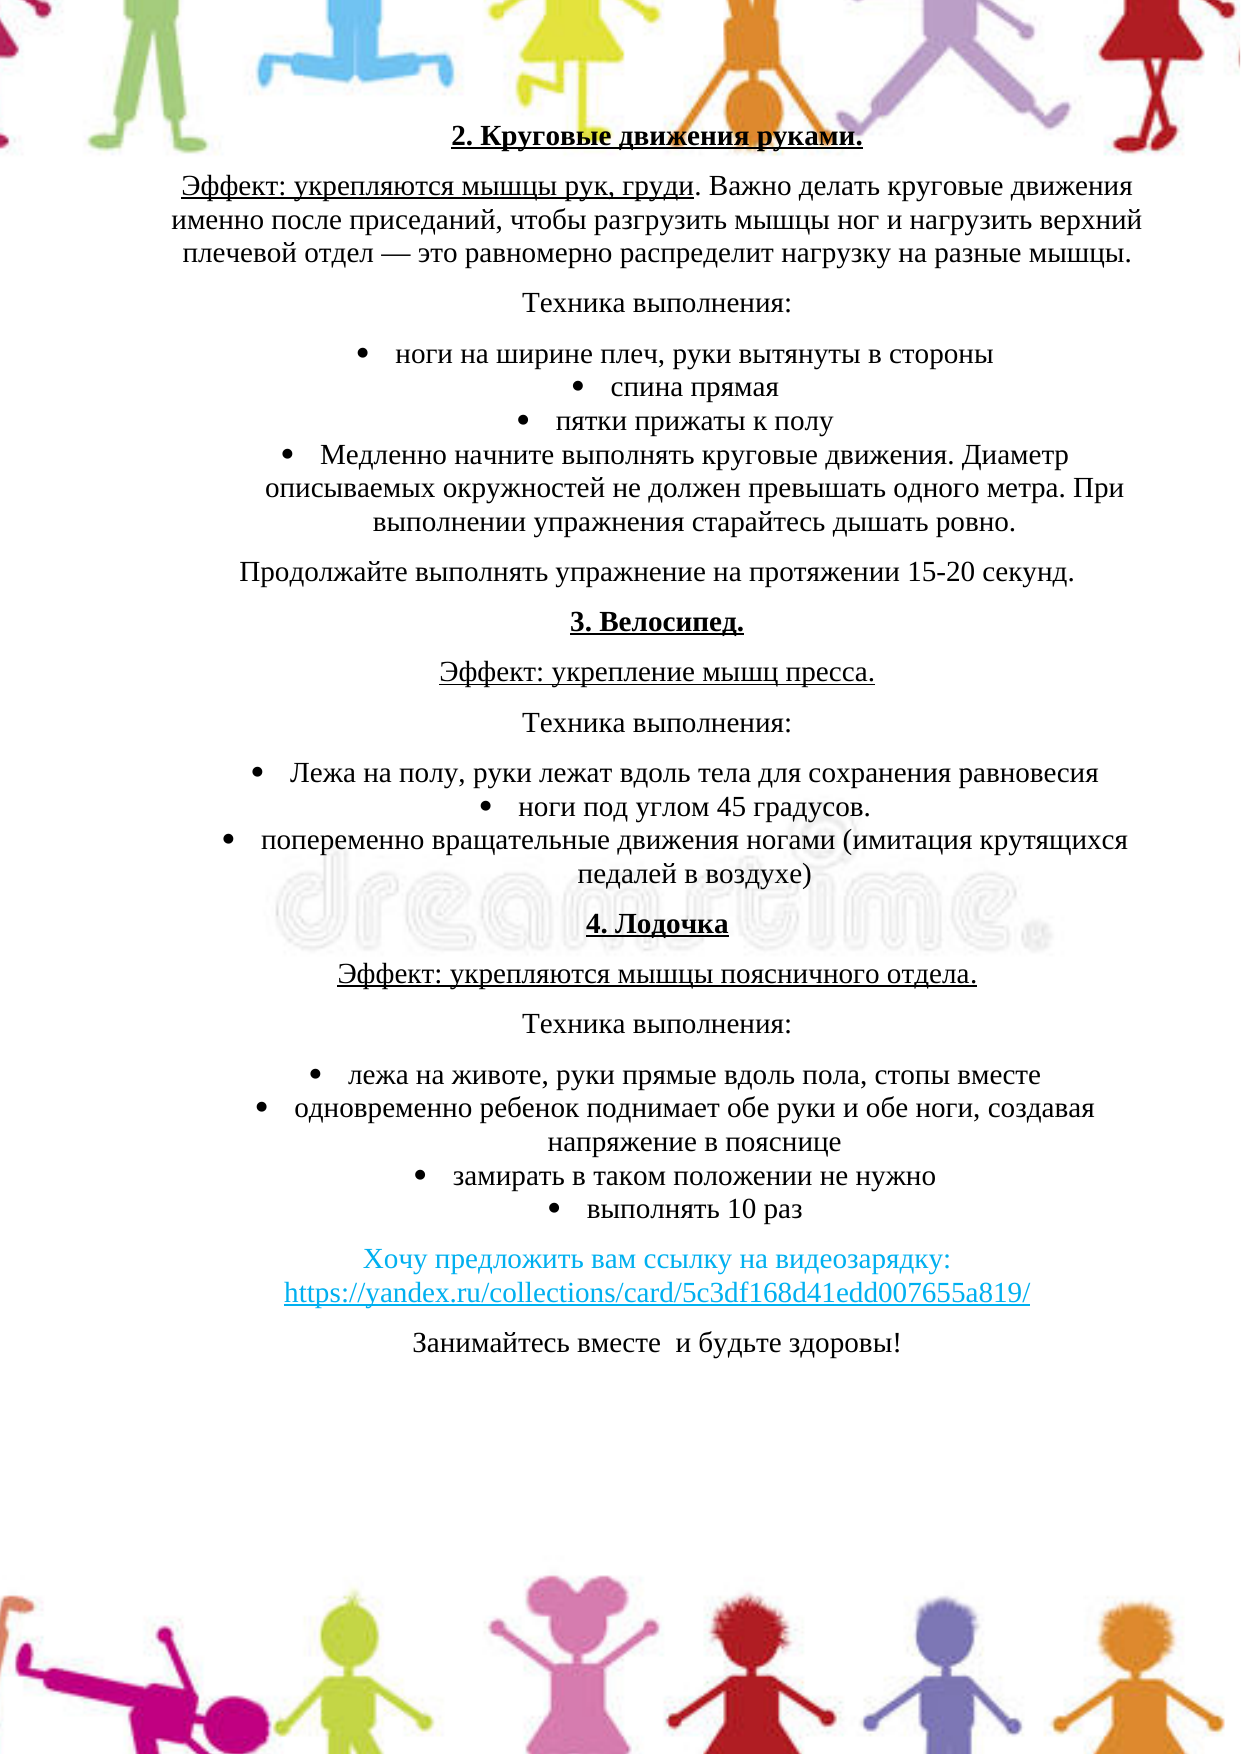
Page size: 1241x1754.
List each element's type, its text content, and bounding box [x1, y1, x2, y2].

list пятки прижаты к полу [200, 403, 1152, 437]
list лежа на животе, руки прямые вдоль пола, стопы вместе [200, 1057, 1152, 1090]
text Хочу предложить вам ссылку на видеозарядку: https://yandex.ru/collections/card/5c3df168d41edd007655a819/ [162, 1242, 1152, 1309]
text Техника выполнения: [162, 705, 1152, 738]
text Техника выполнения: [162, 286, 1152, 319]
list выполнять 10 раз [200, 1191, 1152, 1225]
picture [0, 0, 1241, 1754]
text 3. Велосипед. [162, 604, 1152, 638]
list Медленно начните выполнять круговые движения. Диаметр описываемых окружностей не должен превышать одного метра. При выполнении упражнения старайтесь дышать ровно. [200, 437, 1152, 537]
list ноги под углом 45 градусов. [200, 789, 1152, 822]
text 2. Круговые движения руками. [162, 118, 1152, 152]
list Лежа на полу, руки лежат вдоль тела для сохранения равновесия [200, 755, 1152, 789]
list ноги на ширине плеч, руки вытянуты в стороны [200, 336, 1152, 369]
list попеременно вращательные движения ногами (имитация крутящихся педалей в воздухе) [200, 822, 1152, 889]
list спина прямая [200, 369, 1152, 403]
text Эффект: укрепляются мышцы поясничного отдела. [162, 956, 1152, 990]
list одновременно ребенок поднимает обе руки и обе ноги, создавая напряжение в пояснице [200, 1090, 1152, 1158]
text Эффект: укрепление мышц пресса. [162, 654, 1152, 688]
text Техника выполнения: [162, 1007, 1152, 1040]
text Эффект: укрепляются мышцы рук, груди. Важно делать круговые движения именно после приседаний, чтобы разгрузить мышцы ног и нагрузить верхний плечевой отдел — это равномерно распределит нагрузку на разные мышцы. [162, 168, 1152, 269]
text Продолжайте выполнять упражнение на протяжении 15-20 секунд. [162, 554, 1152, 588]
list замирать в таком положении не нужно [200, 1158, 1152, 1191]
text 4. Лодочка [162, 906, 1152, 940]
text Занимайтесь вместе и будьте здоровы! [162, 1325, 1152, 1359]
